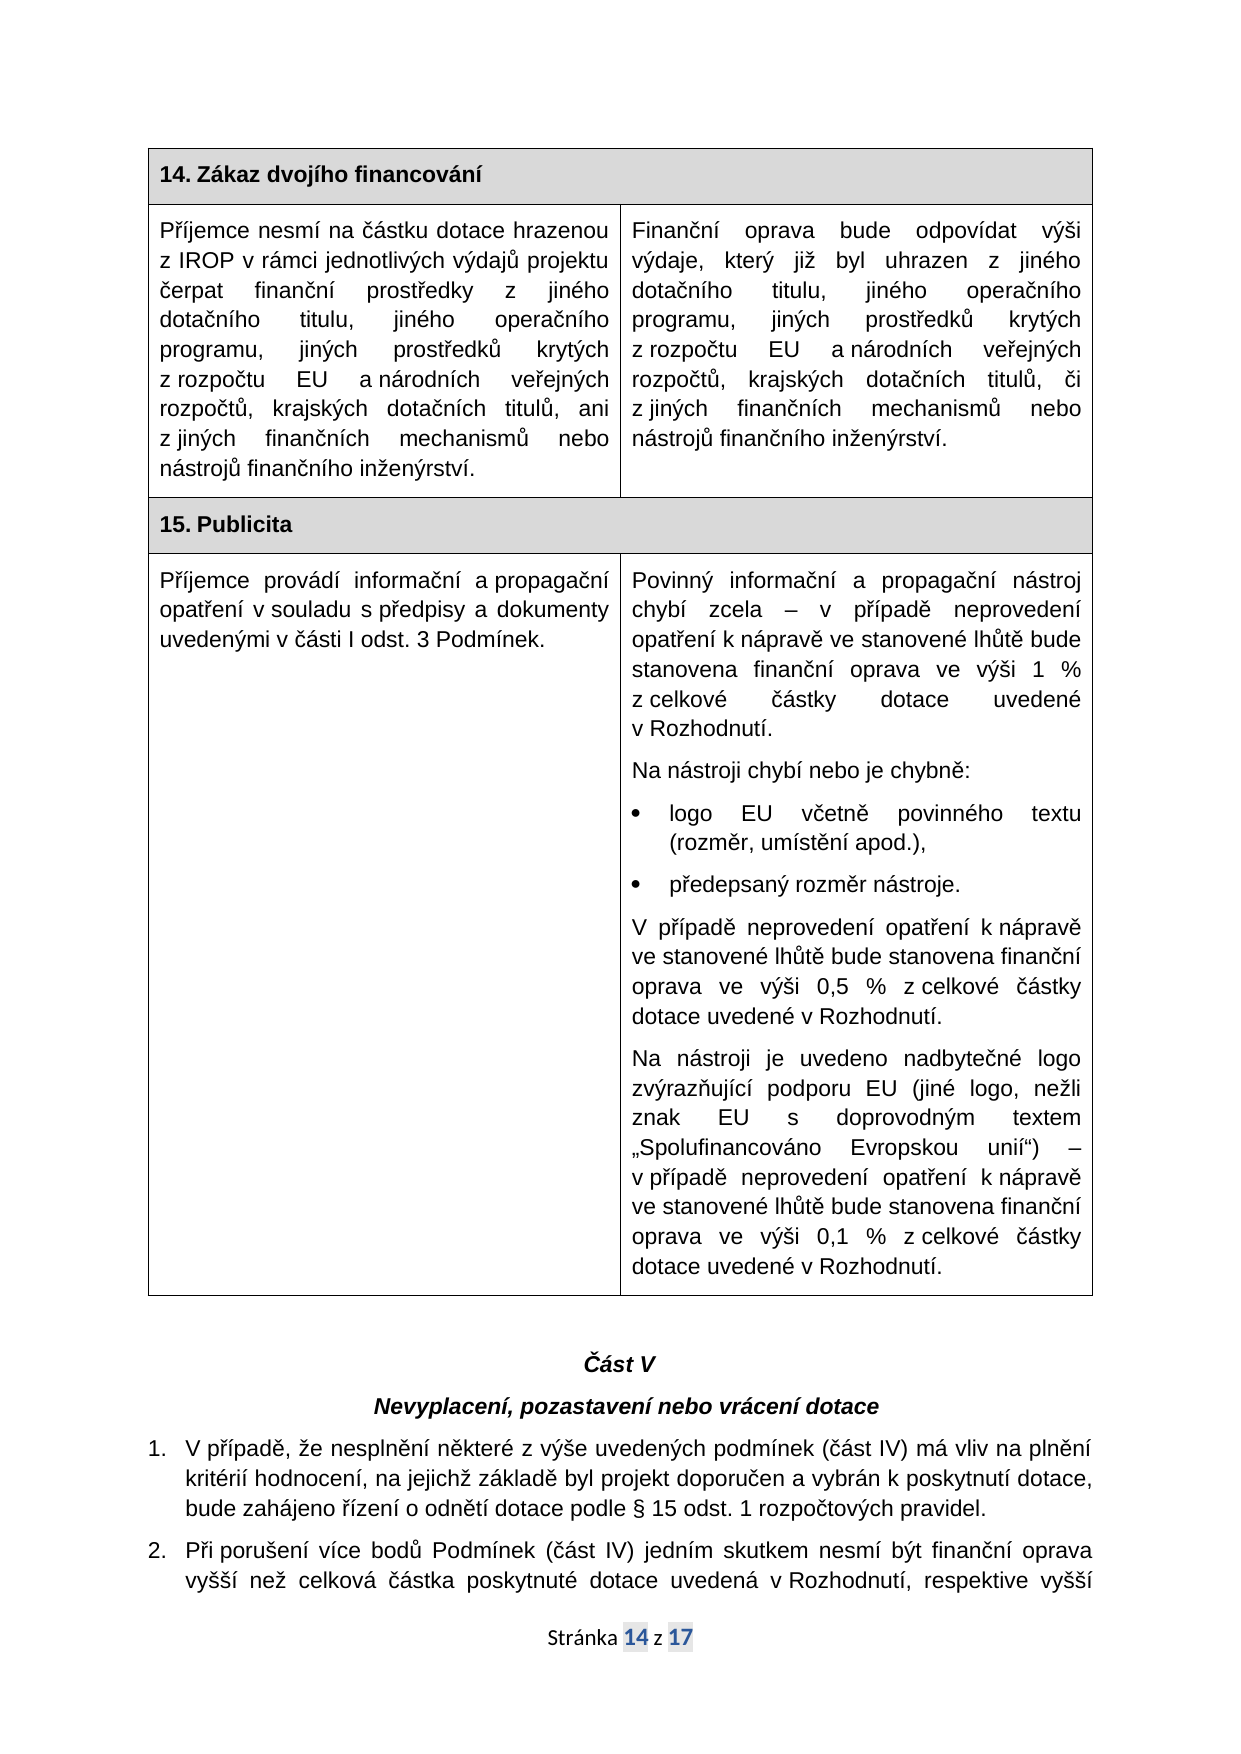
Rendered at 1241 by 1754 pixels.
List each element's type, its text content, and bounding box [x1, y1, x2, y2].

table_cell Příjemce provádí informační a propagační opatření v souladu s předpisy a dokumenty uvedenými v části I odst. 3 Podmínek. [149, 554, 620, 1295]
table_cell Povinný informační a propagační nástroj chybí zcela – v případě neprovedení opatření k nápravě ve stanovené lhůtě bude stanovena finanční oprava ve výši 1 % z celkové částky dotace uvedené v Rozhodnutí. Na nástroji chybí nebo je chybně: logo EU včetně povinného textu (rozměr, umístění apod.), předepsaný rozměr nástroje. V případě neprovedení opatření k nápravě ve stanovené lhůtě bude stanovena finanční oprava ve výši 0,5 % z celkové částky dotace uvedené v Rozhodnutí. Na nástroji je uvedeno nadbytečné logo zvýrazňující podporu EU (jiné logo, nežli znak EU s doprovodným textem „Spolufinancováno Evropskou unií“) – v případě neprovedení opatření k nápravě ve stanovené lhůtě bude stanovena finanční oprava ve výši 0,1 % z celkové částky dotace uvedené v Rozhodnutí. [621, 554, 1092, 1295]
text Nevyplacení, pozastavení nebo vrácení dotace [162, 1393, 1093, 1419]
subtitle Část V [148, 1351, 1093, 1377]
table_cell Zákaz dvojího financování [149, 149, 1092, 204]
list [148, 1537, 1093, 1593]
table_cell Příjemce nesmí na částku dotace hrazenou z IROP v rámci jednotlivých výdajů projektu čerpat finanční prostředky z jiného dotačního titulu, jiného operačního programu, jiných prostředků krytých z rozpočtu EU a národních veřejných rozpočtů, krajských dotačních titulů, ani z jiných finančních mechanismů nebo nástrojů finančního inženýrství. [149, 205, 620, 497]
list V případě, že nesplnění některé z výše uvedených podmínek (část IV) má vliv na plnění kritérií hodnocení, na jejichž základě byl projekt doporučen a vybrán k poskytnutí dotace, bude zahájeno řízení o odnětí dotace podle § 15 odst. 1 rozpočtových pravidel. [148, 1435, 1093, 1521]
table_cell Publicita [149, 498, 1092, 553]
table_cell Finanční oprava bude odpovídat výši výdaje, který již byl uhrazen z jiného dotačního titulu, jiného operačního programu, jiných prostředků krytých z rozpočtu EU a národních veřejných rozpočtů, krajských dotačních titulů, či z jiných finančních mechanismů nebo nástrojů finančního inženýrství. [621, 205, 1092, 497]
